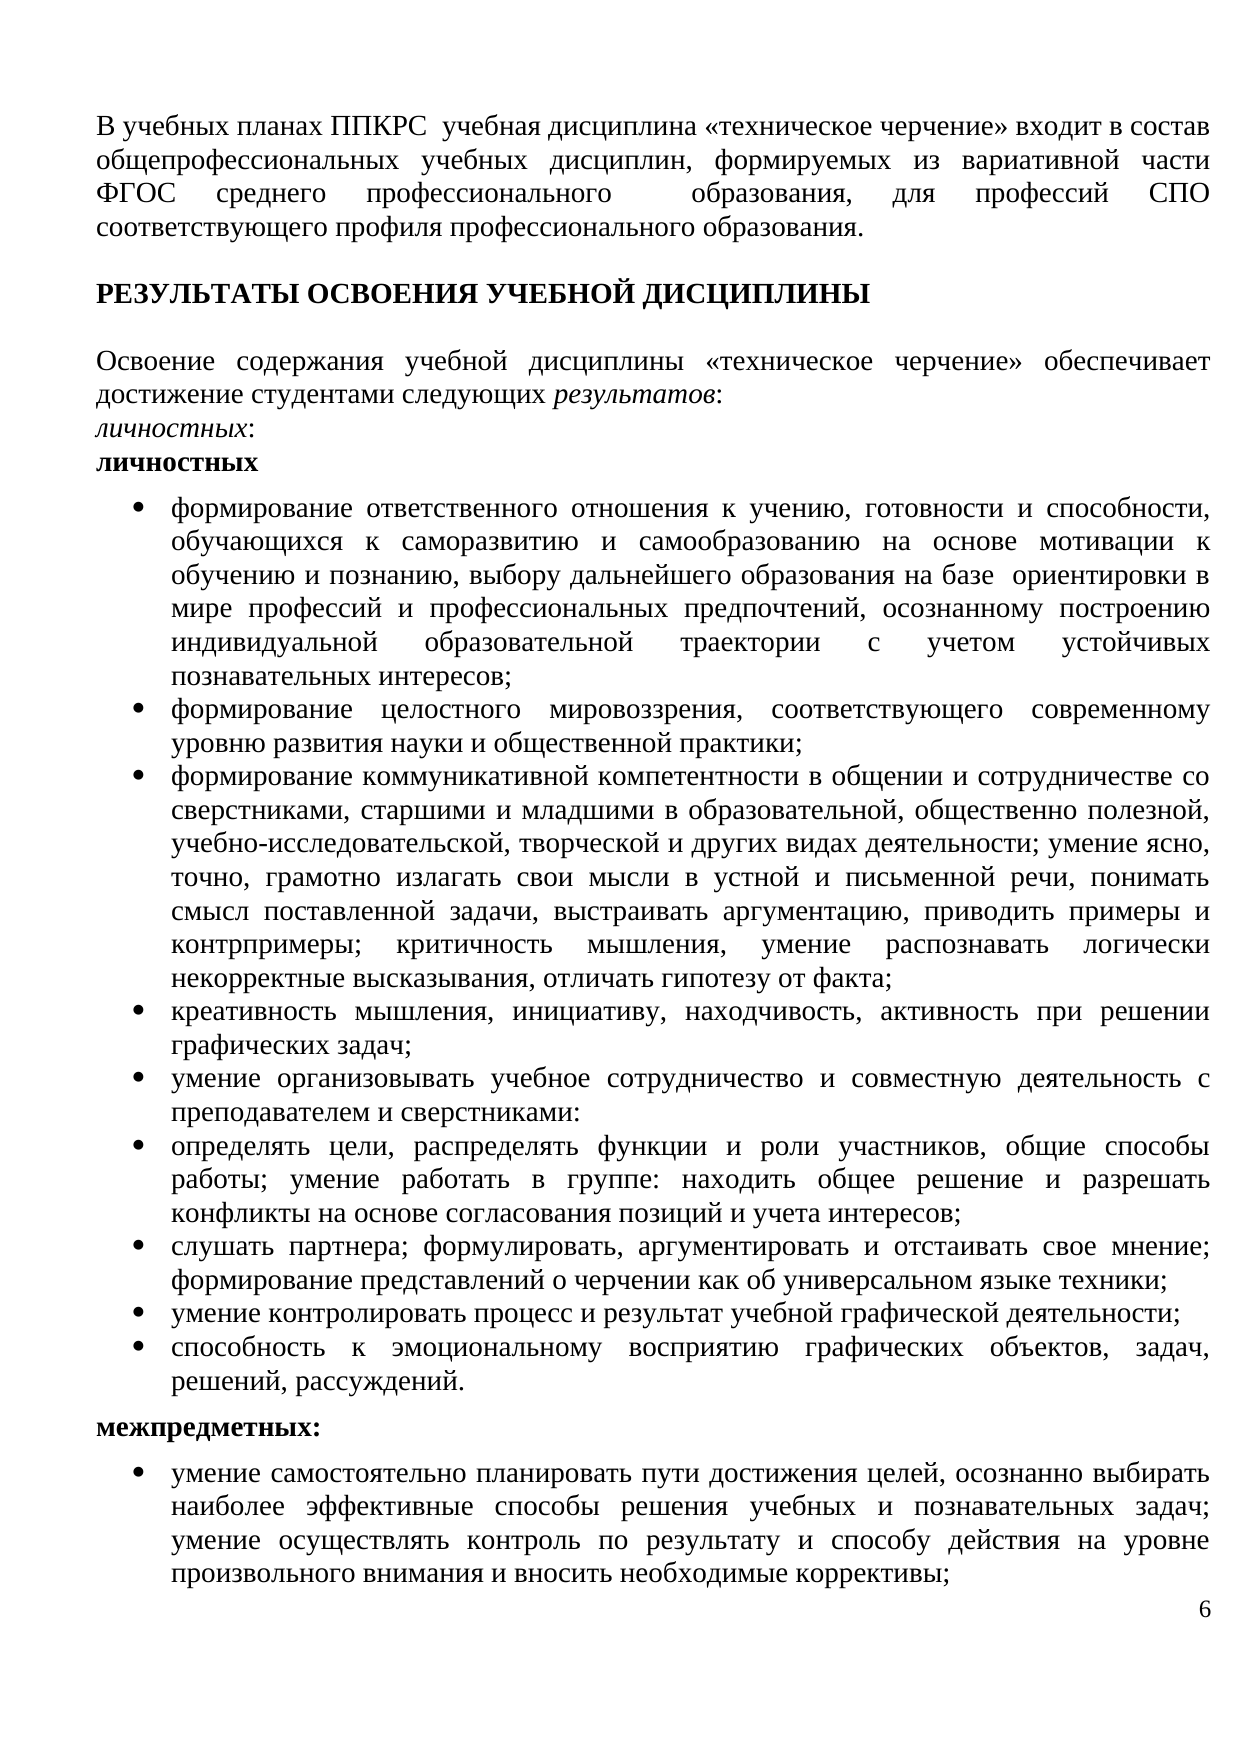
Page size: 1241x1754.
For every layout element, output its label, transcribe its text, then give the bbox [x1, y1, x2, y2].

list креативность мышления, инициативу, находчивость, активность при решении графических задач; [133, 993, 1211, 1060]
text межпредметных: [96, 1409, 1211, 1442]
list слушать партнера; формулировать, аргументировать и отстаивать свое мнение; формирование представлений о черчении как об универсальном языке техники; [133, 1228, 1211, 1296]
list умение самостоятельно планировать пути достижения целей, осознанно выбирать наиболее эффективные способы решения учебных и познавательных задач; умение осуществлять контроль по результату и способу действия на уровне произвольного внимания и вносить необходимые коррективы; [133, 1455, 1211, 1589]
text РЕЗУЛЬТАТЫ ОСВОЕНИЯ УЧЕБНОЙ ДИСЦИПЛИНЫ [96, 276, 1211, 309]
list определять цели, распределять функции и роли участников, общие способы работы; умение работать в группе: находить общее решение и разрешать конфликты на основе согласования позиций и учета интересов; [133, 1128, 1211, 1228]
text личностных: [96, 410, 1211, 444]
list умение контролировать процесс и результат учебной графической деятельности; [133, 1296, 1211, 1329]
list формирование ответственного отношения к учению, готовности и способности, обучающихся к саморазвитию и самообразованию на основе мотивации к обучению и познанию, выбору дальнейшего образования на базе ориентировки в мире профессий и профессиональных предпочтений, осознанному построению индивидуальной образовательной траектории с учетом устойчивых познавательных интересов; [133, 490, 1211, 691]
list формирование целостного мировоззрения, соответствующего современному уровню развития науки и общественной практики; [133, 691, 1211, 758]
text В учебных планах ППКРС учебная дисциплина «техническое черчение» входит в состав общепрофессиональных учебных дисциплин, формируемых из вариативной части ФГОС среднего профессионального образования, для профессий СПО соответствующего профиля профессионального образования. [96, 108, 1211, 242]
list формирование коммуникативной компетентности в общении и сотрудничестве со сверстниками, старшими и младшими в образовательной, общественно полезной, учебно-исследовательской, творческой и других видах деятельности; умение ясно, точно, грамотно излагать свои мысли в устной и письменной речи, понимать смысл поставленной задачи, выстраивать аргументацию, приводить примеры и контрпримеры; критичность мышления, умение распознавать логически некорректные высказывания, отличать гипотезу от факта; [133, 758, 1211, 993]
list способность к эмоциональному восприятию графических объектов, задач, решений, рассуждений. [133, 1329, 1211, 1396]
list умение организовывать учебное сотрудничество и совместную деятельность с преподавателем и сверстниками: [133, 1060, 1211, 1128]
text личностных [96, 444, 1211, 477]
text Освоение содержания учебной дисциплины «техническое черчение» обеспечивает достижение студентами следующих результатов: [96, 343, 1211, 410]
